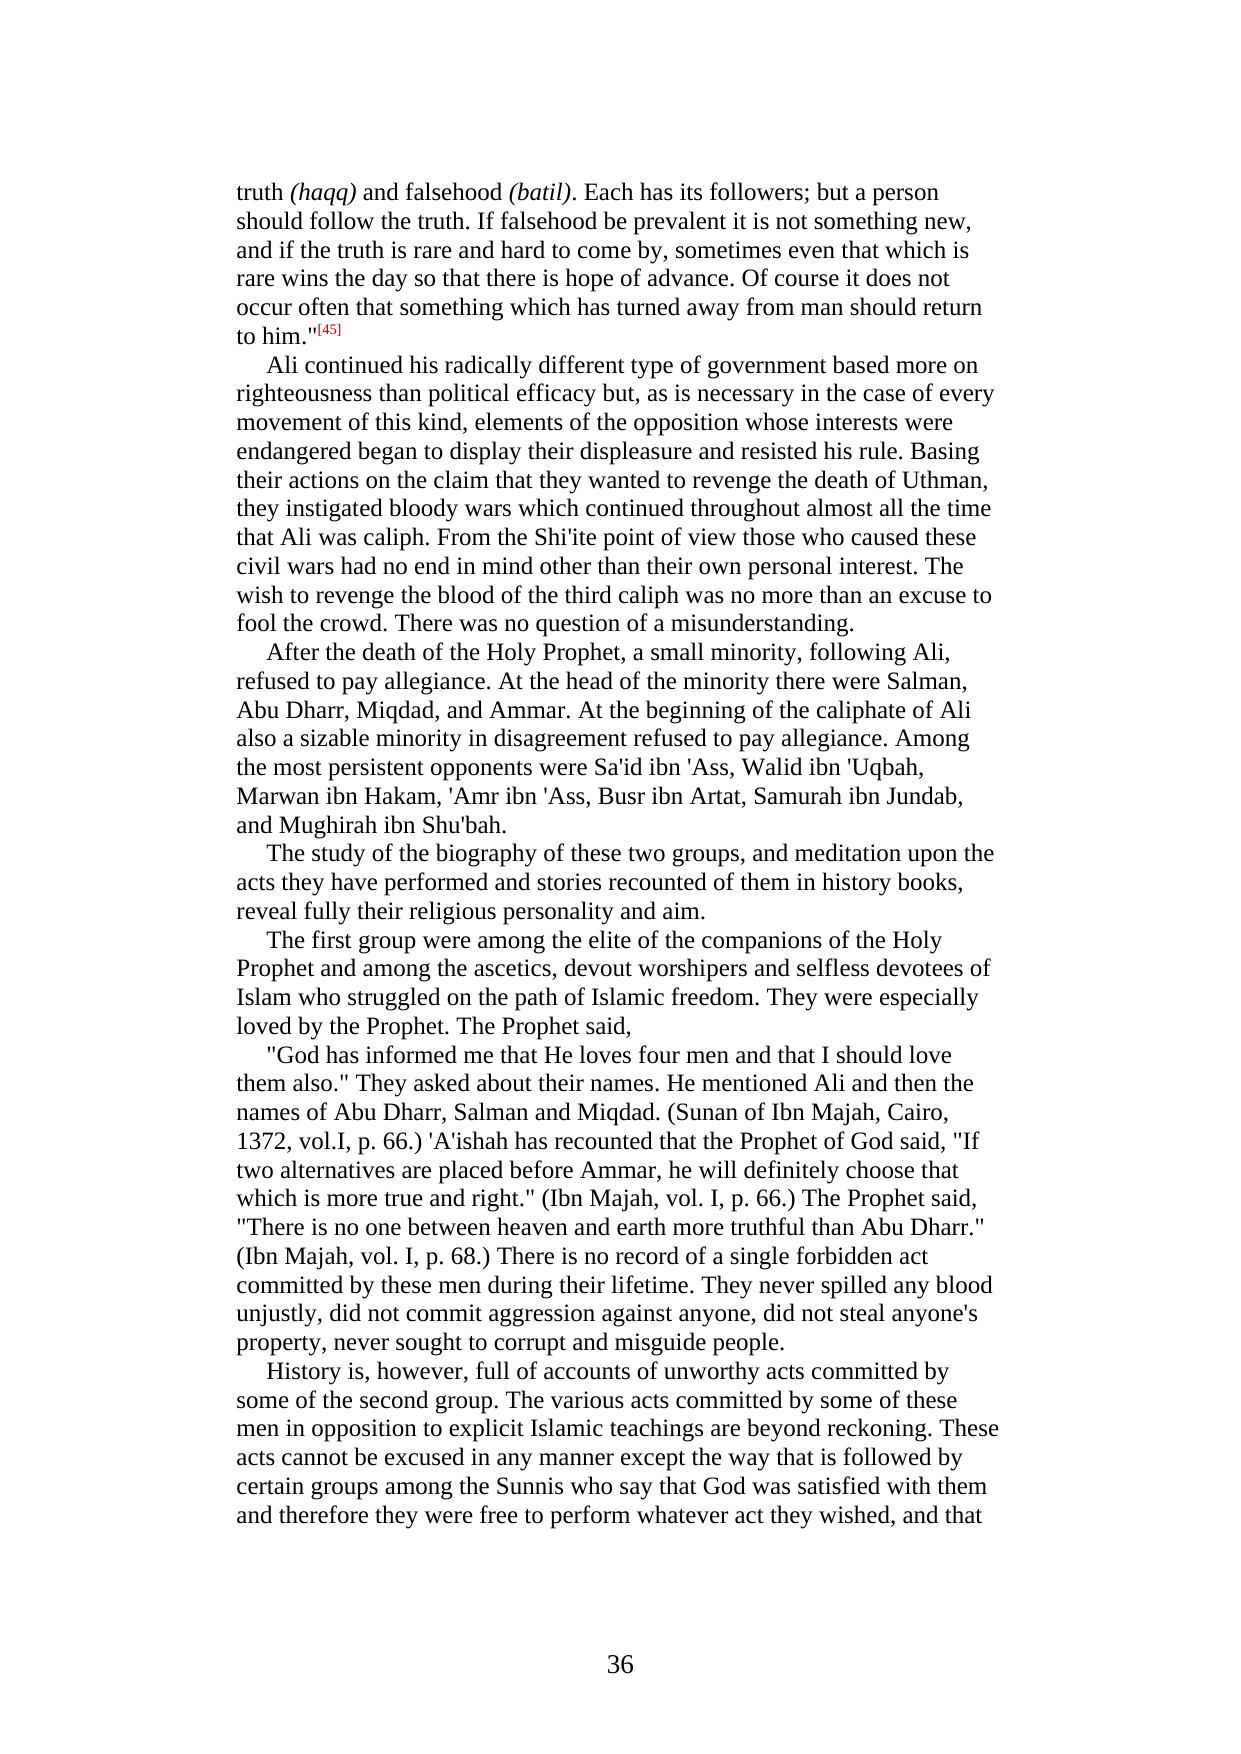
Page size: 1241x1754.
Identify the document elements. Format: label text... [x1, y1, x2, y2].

text The first group were among the elite of the companions of the Holy Prophet and among the ascetics, devout worshipers and selfless devotees of Islam who struggled on the path of Islamic freedom. They were especially loved by the Prophet. The Prophet said, [236, 925, 1004, 1040]
text After the death of the Holy Prophet, a small minority, following Ali, refused to pay allegiance. At the head of the minority there were Salman, Abu Dharr, Miqdad, and Ammar. At the beginning of the caliphate of Ali also a sizable minority in disagreement refused to pay allegiance. Among the most persistent opponents were Sa'id ibn 'Ass, Walid ibn 'Uqbah, Marwan ibn Hakam, 'Amr ibn 'Ass, Busr ibn Artat, Samurah ibn Jundab, and Mughirah ibn Shu'bah. [236, 637, 1004, 838]
text The study of the biography of these two groups, and meditation upon the acts they have performed and stories recounted of them in history books, reveal fully their religious personality and aim. [236, 838, 1004, 925]
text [236, 177, 1004, 350]
text "God has informed me that He loves four men and that I should love them also." They asked about their names. He mentioned Ali and then the names of Abu Dharr, Salman and Miqdad. (Sunan of Ibn Majah, Cairo, 1372, vol.I, p. 66.) 'A'ishah has recounted that the Prophet of God said, "If two alternatives are placed before Ammar, he will definitely choose that which is more true and right." (Ibn Majah, vol. I, p. 66.) The Prophet said, "There is no one between heaven and earth more truthful than Abu Dharr." (Ibn Majah, vol. I, p. 68.) There is no record of a single forbidden act committed by these men during their lifetime. They never spilled any blood unjustly, did not commit aggression against anyone, did not steal anyone's property, never sought to corrupt and misguide people. [236, 1040, 1004, 1356]
text Ali continued his radically different type of government based more on righteousness than political efficacy but, as is necessary in the case of every movement of this kind, elements of the opposition whose interests were endangered began to display their displeasure and resisted his rule. Basing their actions on the claim that they wanted to revenge the death of Uthman, they instigated bloody wars which continued throughout almost all the time that Ali was caliph. From the Shi'ite point of view those who caused these civil wars had no end in mind other than their own personal interest. The wish to revenge the blood of the third caliph was no more than an excuse to fool the crowd. There was no question of a misunderstanding. [236, 350, 1004, 637]
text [236, 1356, 1004, 1528]
